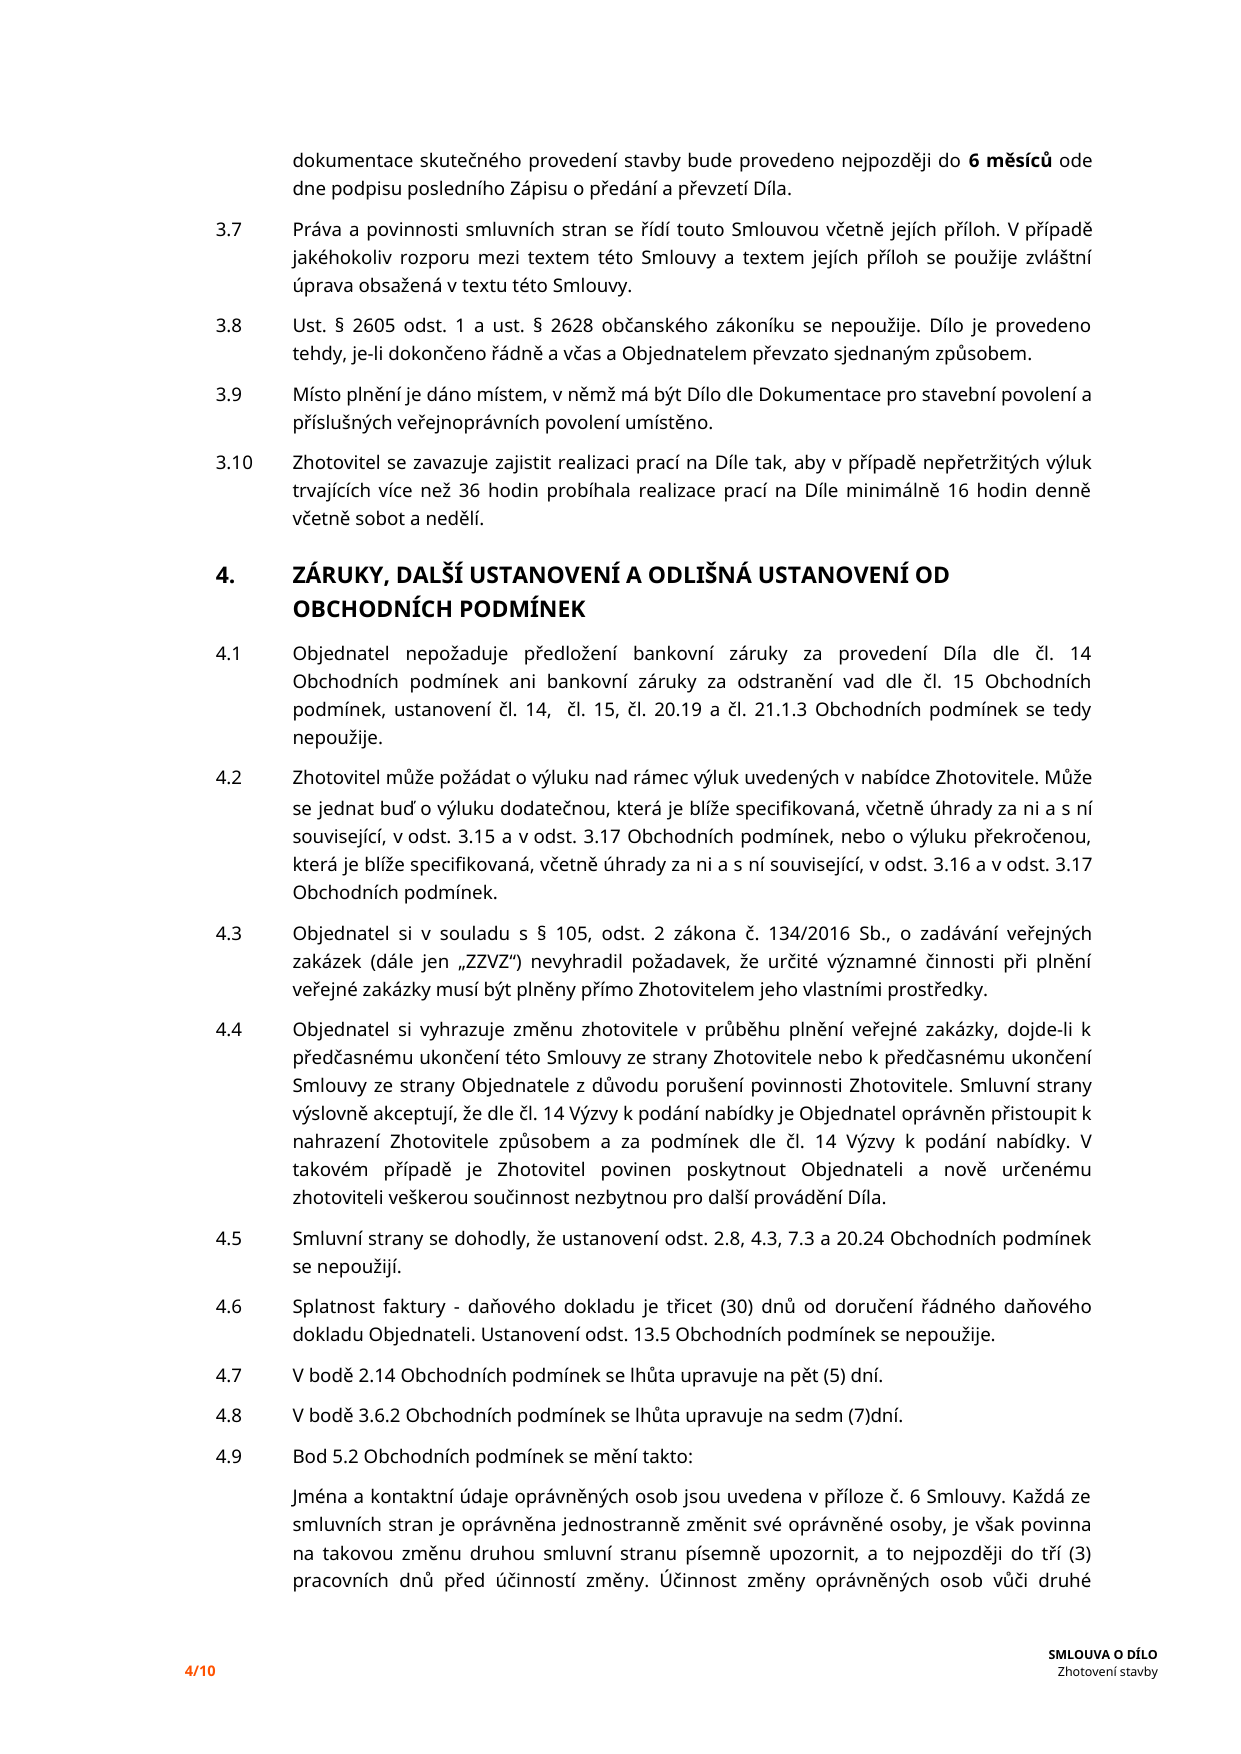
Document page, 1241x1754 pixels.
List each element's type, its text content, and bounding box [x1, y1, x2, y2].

text Zhotovitel se zavazuje zajistit realizaci prací na Díle tak, aby v případě nepřetržitých výluk trvajících více než 36 hodin probíhala realizace prací na Díle minimálně 16 hodin denně včetně sobot a nedělí. [216, 450, 1093, 531]
text V bodě 2.14 Obchodních podmínek se lhůta upravuje na pět (5) dní. [216, 1362, 1093, 1388]
text Splatnost faktury - daňového dokladu je třicet (30) dnů od doručení řádného daňového dokladu Objednateli. Ustanovení odst. 13.5 Obchodních podmínek se nepoužije. [216, 1294, 1093, 1347]
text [292, 147, 1093, 201]
text Smluvní strany se dohodly, že ustanovení odst. 2.8, 4.3, 7.3 a 20.24 Obchodních podmínek se nepoužijí. [216, 1225, 1093, 1279]
text Zhotovitel může požádat o výluku nad rámec výluk uvedených v nabídce Zhotovitele. Může se jednat buď o výluku dodatečnou, která je blíže specifikovaná, včetně úhrady za ni a s ní související, v odst. 3.15 a v odst. 3.17 Obchodních podmínek, nebo o výluku překročenou, která je blíže specifikovaná, včetně úhrady za ni a s ní související, v odst. 3.16 a v odst. 3.17 Obchodních podmínek. [216, 764, 1093, 905]
text Ust. § 2605 odst. 1 a ust. § 2628 občanského zákoníku se nepoužije. Dílo je provedeno tehdy, je-li dokončeno řádně a včas a Objednatelem převzato sjednaným způsobem. [216, 313, 1093, 366]
text ZÁRUKY, DALŠÍ USTANOVENÍ A ODLIŠNÁ USTANOVENÍ OD OBCHODNÍCH PODMÍNEK [216, 559, 1093, 624]
text Bod 5.2 Obchodních podmínek se mění takto: [216, 1443, 1093, 1469]
text Místo plnění je dáno místem, v němž má být Dílo dle Dokumentace pro stavební povolení a příslušných veřejnoprávních povolení umístěno. [216, 381, 1093, 435]
text Objednatel si vyhrazuje změnu zhotovitele v průběhu plnění veřejné zakázky, dojde-li k předčasnému ukončení této Smlouvy ze strany Zhotovitele nebo k předčasnému ukončení Smlouvy ze strany Objednatele z důvodu porušení povinnosti Zhotovitele. Smluvní strany výslovně akceptují, že dle čl. 14 Výzvy k podání nabídky je Objednatel oprávněn přistoupit k nahrazení Zhotovitele způsobem a za podmínek dle čl. 14 Výzvy k podání nabídky. V takovém případě je Zhotovitel povinen poskytnout Objednateli a nově určenému zhotoviteli veškerou součinnost nezbytnou pro další provádění Díla. [216, 1016, 1093, 1210]
text Práva a povinnosti smluvních stran se řídí touto Smlouvou včetně jejích příloh. V případě jakéhokoliv rozporu mezi textem této Smlouvy a textem jejích příloh se použije zvláštní úprava obsažená v textu této Smlouvy. [216, 216, 1093, 298]
text Objednatel si v souladu s § 105, odst. 2 zákona č. 134/2016 Sb., o zadávání veřejných zakázek (dále jen „ZZVZ“) nevyhradil požadavek, že určité významné činnosti při plnění veřejné zakázky musí být plněny přímo Zhotovitelem jeho vlastními prostředky. [216, 920, 1093, 1001]
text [292, 1484, 1093, 1593]
text Objednatel nepožaduje předložení bankovní záruky za provedení Díla dle čl. 14 Obchodních podmínek ani bankovní záruky za odstranění vad dle čl. 15 Obchodních podmínek, ustanovení čl. 14, čl. 15, čl. 20.19 a čl. 21.1.3 Obchodních podmínek se tedy nepoužije. [216, 640, 1093, 749]
text V bodě 3.6.2 Obchodních podmínek se lhůta upravuje na sedm (7)dní. [216, 1403, 1093, 1428]
